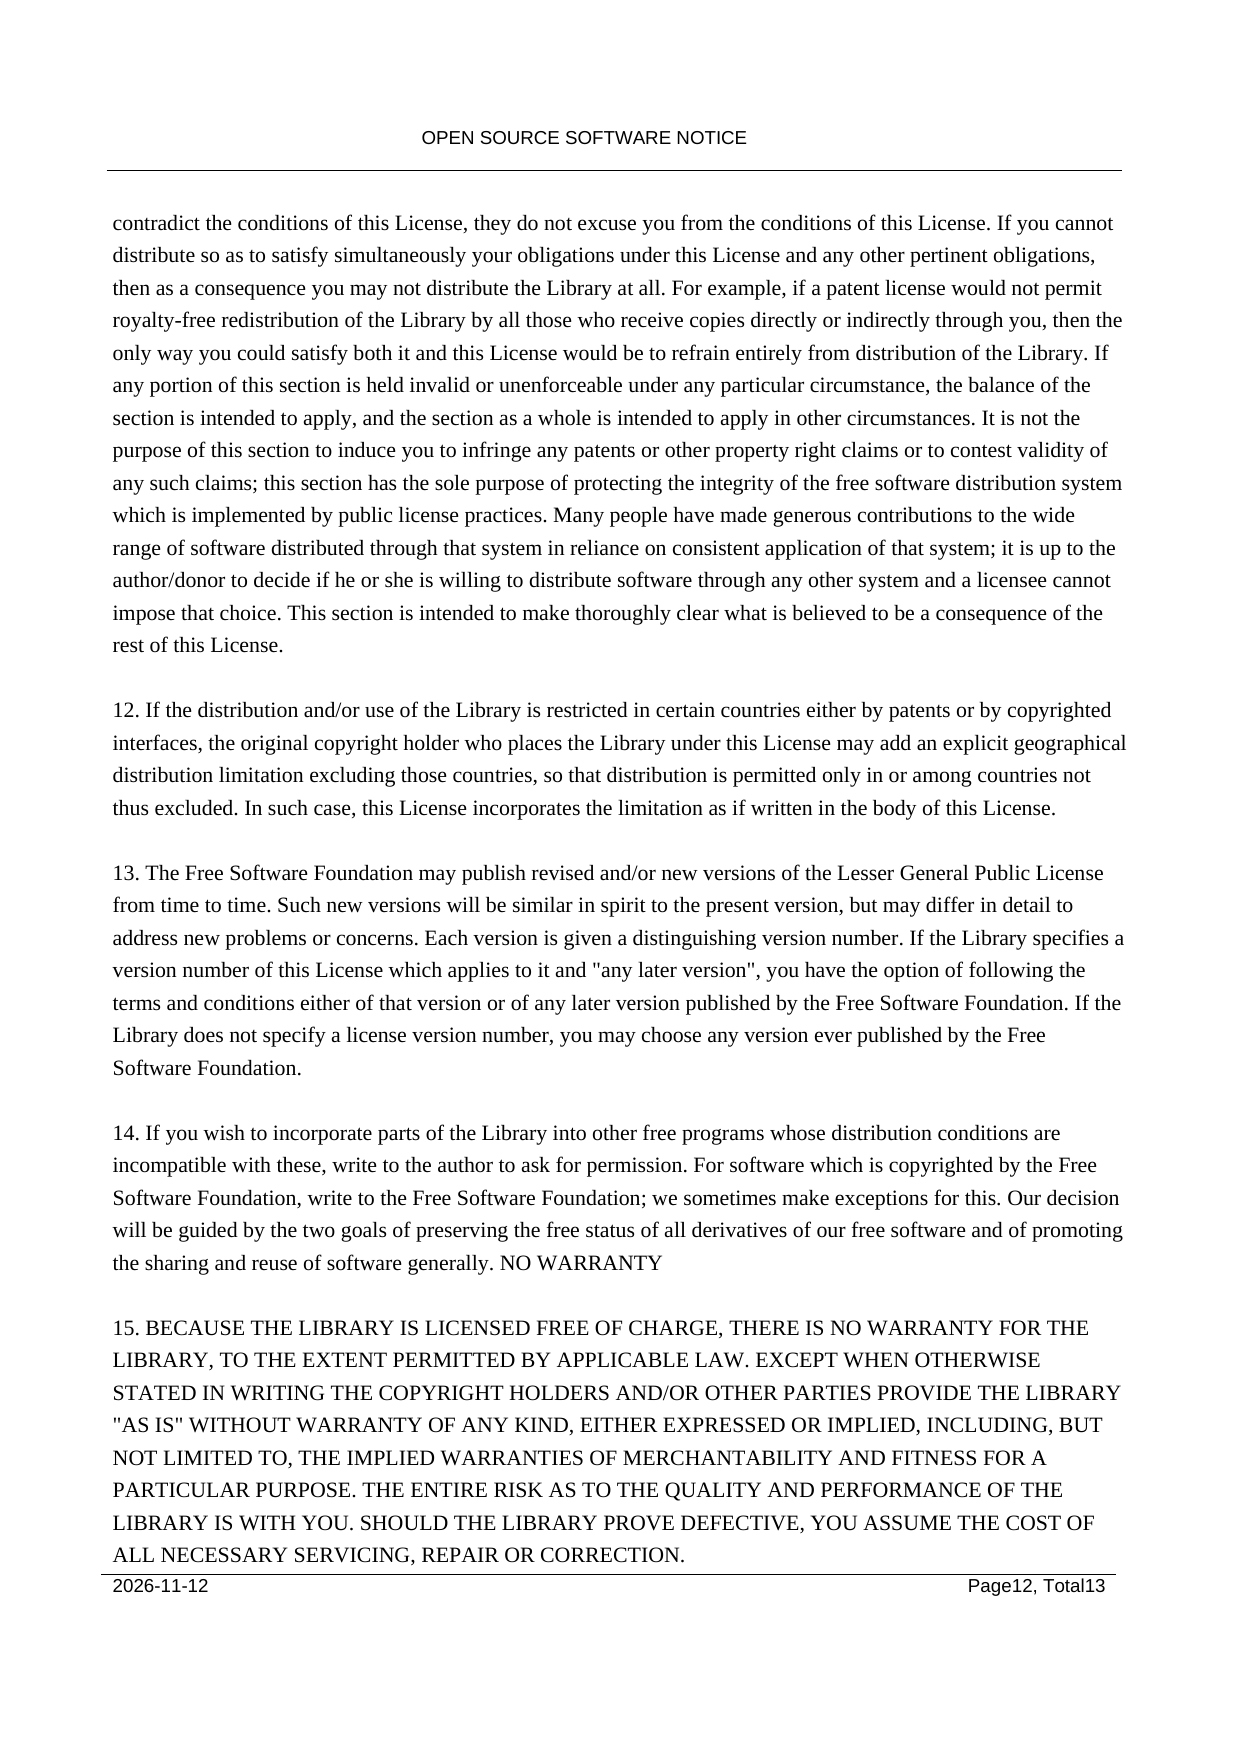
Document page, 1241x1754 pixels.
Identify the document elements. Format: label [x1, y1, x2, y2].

text [112, 206, 1128, 1571]
